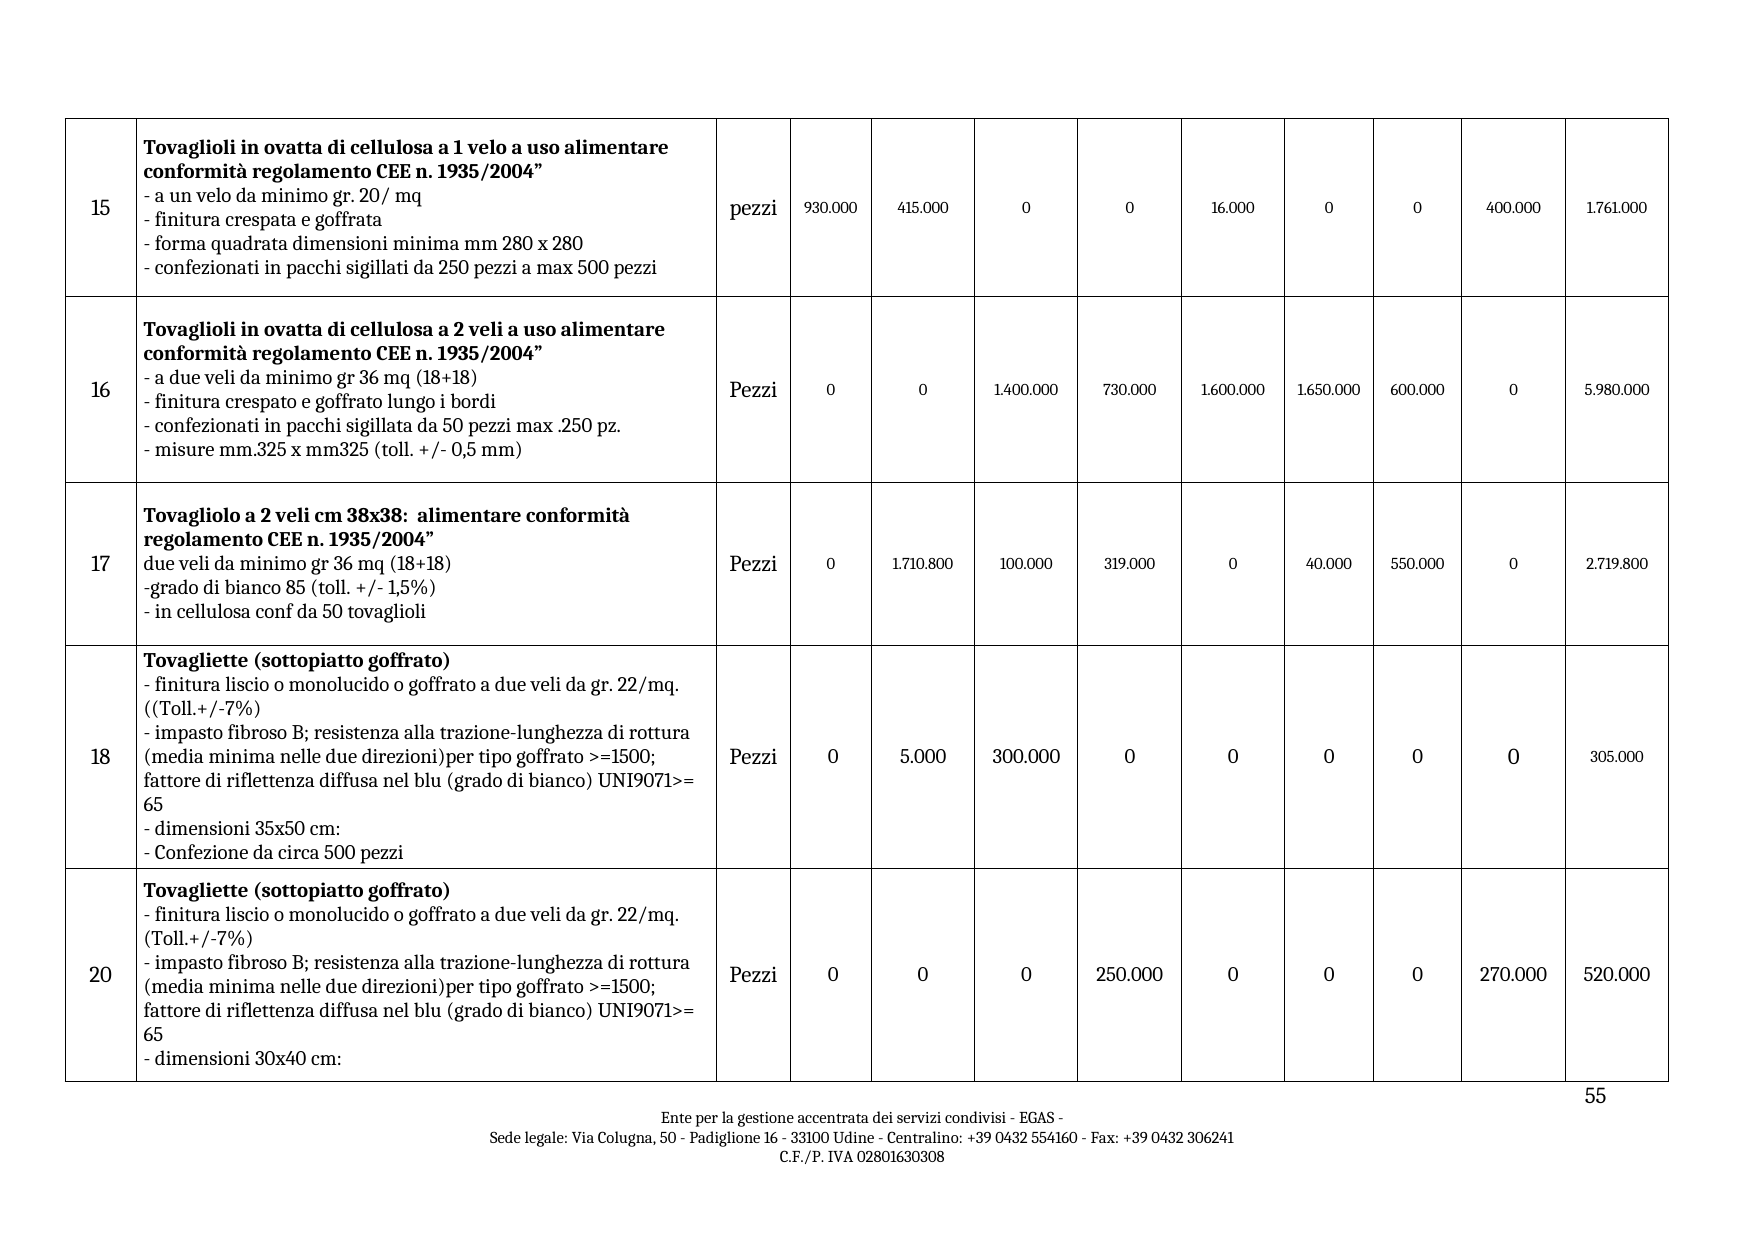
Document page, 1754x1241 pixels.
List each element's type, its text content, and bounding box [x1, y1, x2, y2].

table_cell Pezzi [717, 483, 790, 645]
table_cell 17 [66, 483, 136, 645]
table_cell 0 [791, 297, 871, 482]
table_cell 0 [872, 869, 974, 1081]
table_cell 250.000 [1078, 869, 1181, 1081]
table_cell 16 [66, 297, 136, 482]
table_cell 0 [872, 297, 974, 482]
table_cell 0 [1078, 646, 1181, 868]
table_cell 5.000 [872, 646, 974, 868]
table_cell 0 [1374, 869, 1461, 1081]
table_cell 270.000 [1462, 869, 1565, 1081]
table_cell 0 [1182, 646, 1284, 868]
table_cell 930.000 [791, 119, 871, 296]
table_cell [137, 869, 716, 1081]
table_cell 100.000 [975, 483, 1077, 645]
table_cell 600.000 [1374, 297, 1461, 482]
table_cell Tovagliolo a 2 veli cm 38x38: alimentare conformità regolamento CEE n. 1935/2004” due veli da minimo gr 36 mq (18+18) -grado di bianco 85 (toll. +/- 1,5%) - in cellulosa conf da 50 tovaglioli [137, 483, 716, 645]
table_cell Tovagliette (sottopiatto goffrato) - finitura liscio o monolucido o goffrato a due veli da gr. 22/mq. ((Toll.+/-7%) - impasto fibroso B; resistenza alla trazione-lunghezza di rottura (media minima nelle due direzioni)per tipo goffrato >=1500; fattore di riflettenza diffusa nel blu (grado di bianco) UNI9071>= 65 - dimensioni 35x50 cm: - Confezione da circa 500 pezzi [137, 646, 716, 868]
table_cell 0 [1182, 869, 1284, 1081]
table_cell 0 [1285, 869, 1373, 1081]
table_cell 730.000 [1078, 297, 1181, 482]
table_cell 5.980.000 [1566, 297, 1668, 482]
table_cell 18 [66, 646, 136, 868]
table_cell 1.650.000 [1285, 297, 1373, 482]
table_cell 1.600.000 [1182, 297, 1284, 482]
table_cell Pezzi [717, 297, 790, 482]
table_cell 1.761.000 [1566, 119, 1668, 296]
table_cell 0 [791, 869, 871, 1081]
table_cell 550.000 [1374, 483, 1461, 645]
table_cell 415.000 [872, 119, 974, 296]
table_cell 0 [791, 646, 871, 868]
table_cell 0 [1182, 483, 1284, 645]
table_cell Pezzi [717, 646, 790, 868]
table_cell 0 [1374, 646, 1461, 868]
table_cell 300.000 [975, 646, 1077, 868]
table_cell 16.000 [1182, 119, 1284, 296]
table_cell 305.000 [1566, 646, 1668, 868]
table_cell 0 [1462, 297, 1565, 482]
table_cell 2.719.800 [1566, 483, 1668, 645]
table_cell 0 [1078, 119, 1181, 296]
table_cell 0 [791, 483, 871, 645]
table_cell 15 [66, 119, 136, 296]
table_cell 40.000 [1285, 483, 1373, 645]
table_cell 0 [975, 119, 1077, 296]
table_cell 0 [1462, 483, 1565, 645]
table_cell 0 [1285, 646, 1373, 868]
table_cell 0 [1374, 119, 1461, 296]
table_cell 1.710.800 [872, 483, 974, 645]
table_cell Tovaglioli in ovatta di cellulosa a 2 veli a uso alimentare conformità regolamento CEE n. 1935/2004” - a due veli da minimo gr 36 mq (18+18) - finitura crespato e goffrato lungo i bordi - confezionati in pacchi sigillata da 50 pezzi max .250 pz. - misure mm.325 x mm325 (toll. +/- 0,5 mm) [137, 297, 716, 482]
table_cell 20 [66, 869, 136, 1081]
table_cell 0 [1285, 119, 1373, 296]
table_cell 1.400.000 [975, 297, 1077, 482]
table_cell 0 [1462, 646, 1565, 868]
table_cell 520.000 [1566, 869, 1668, 1081]
table_cell pezzi [717, 119, 790, 296]
table_cell 0 [975, 869, 1077, 1081]
table_cell 319.000 [1078, 483, 1181, 645]
table_cell 400.000 [1462, 119, 1565, 296]
table_cell Pezzi [717, 869, 790, 1081]
table_cell Tovaglioli in ovatta di cellulosa a 1 velo a uso alimentare conformità regolamento CEE n. 1935/2004” - a un velo da minimo gr. 20/ mq - finitura crespata e goffrata - forma quadrata dimensioni minima mm 280 x 280 - confezionati in pacchi sigillati da 250 pezzi a max 500 pezzi [137, 119, 716, 296]
